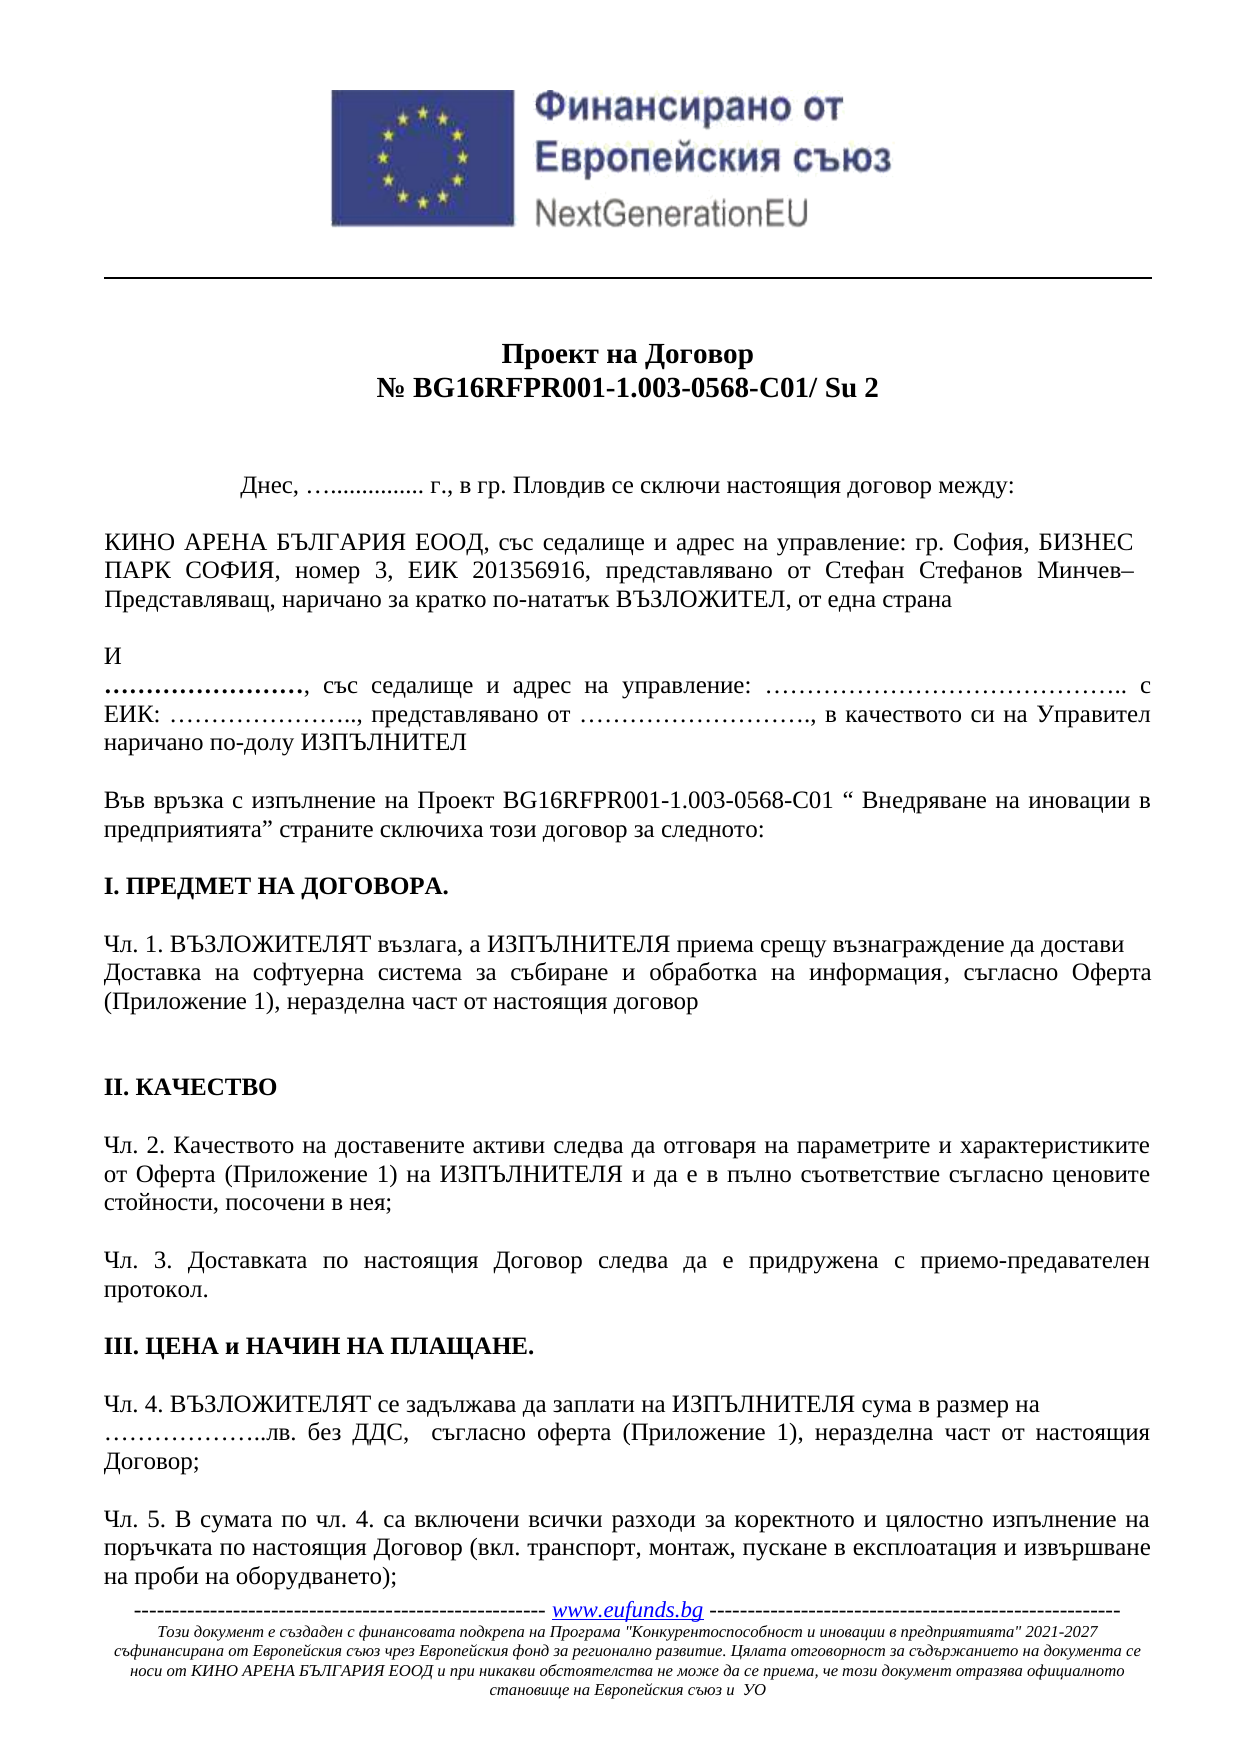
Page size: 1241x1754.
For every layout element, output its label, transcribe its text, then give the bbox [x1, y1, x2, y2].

text Доставка на софтуерна система за събиране и обработка на информация, съгласно Оферта (Приложение 1), неразделна част от настоящия договор [103, 957, 1152, 1015]
text Проект на Договор [103, 336, 1152, 370]
text КИНО АРЕНА БЪЛГАРИЯ ЕООД, със седалище и адрес на управление: гр. София, БИЗНЕС ПАРК СОФИЯ, номер 3, ЕИК 201356916, представлявано от Стефан Стефанов Минчев– Представляващ, наричано за кратко по-нататък ВЪЗЛОЖИТЕЛ, от една страна [104, 528, 1135, 612]
text ІІІ. ЦЕНА и НАЧИН НА ПЛАЩАНЕ. [103, 1331, 1152, 1360]
text Чл. 2. Качеството на доставените активи следва да отговаря на параметрите и характеристиките от Оферта (Приложение 1) на ИЗПЪЛНИТЕЛЯ и да е в пълно съответствие съгласно ценовите стойности, посочени в нея; [103, 1130, 1152, 1216]
text Днес, …............... г., в гр. Пловдив се сключи настоящия договор между: [103, 470, 1152, 499]
text І. ПРЕДМЕТ НА ДОГОВОРА. [103, 871, 1152, 900]
text Чл. 1. ВЪЗЛОЖИТЕЛЯТ възлага, а ИЗПЪЛНИТЕЛЯ приема срещу възнаграждение да достави [103, 929, 1152, 957]
text ……………………, със седалище и адрес на управление: …………………………………….. с ЕИК: ………………….., представлявано от ………………………., в качеството си на Управител наричано по-долу ИЗПЪЛНИТЕЛ [103, 670, 1152, 756]
text ІІ. КАЧЕСТВО [103, 1072, 1152, 1101]
text Чл. 4. ВЪЗЛОЖИТЕЛЯТ се задължава да заплати на ИЗПЪЛНИТЕЛЯ сума в размер на [103, 1389, 1152, 1417]
text Чл. 5. В сумата по чл. 4. са включени всички разходи за коректното и цялостно изпълнение на поръчката по настоящия Договор (вкл. транспорт, монтаж, пускане в експлоатация и извършване на проби на оборудването); [103, 1504, 1152, 1590]
text № BG16RFPR001-1.003-0568-C01/ Su 2 [103, 370, 1152, 403]
text И [103, 641, 1152, 670]
text Чл. 3. Доставката по настоящия Договор следва да е придружена с приемо-предавателен протокол. [103, 1245, 1152, 1302]
text Във връзка с изпълнение на Проект BG16RFPR001-1.003-0568-C01 “ Внедряване на иновации в предприятията” страните сключиха този договор за следното: [103, 785, 1152, 842]
text ………………..лв. без ДДС, съгласно оферта (Приложение 1), неразделна част от настоящия Договор; [103, 1417, 1152, 1475]
picture [318, 90, 944, 245]
